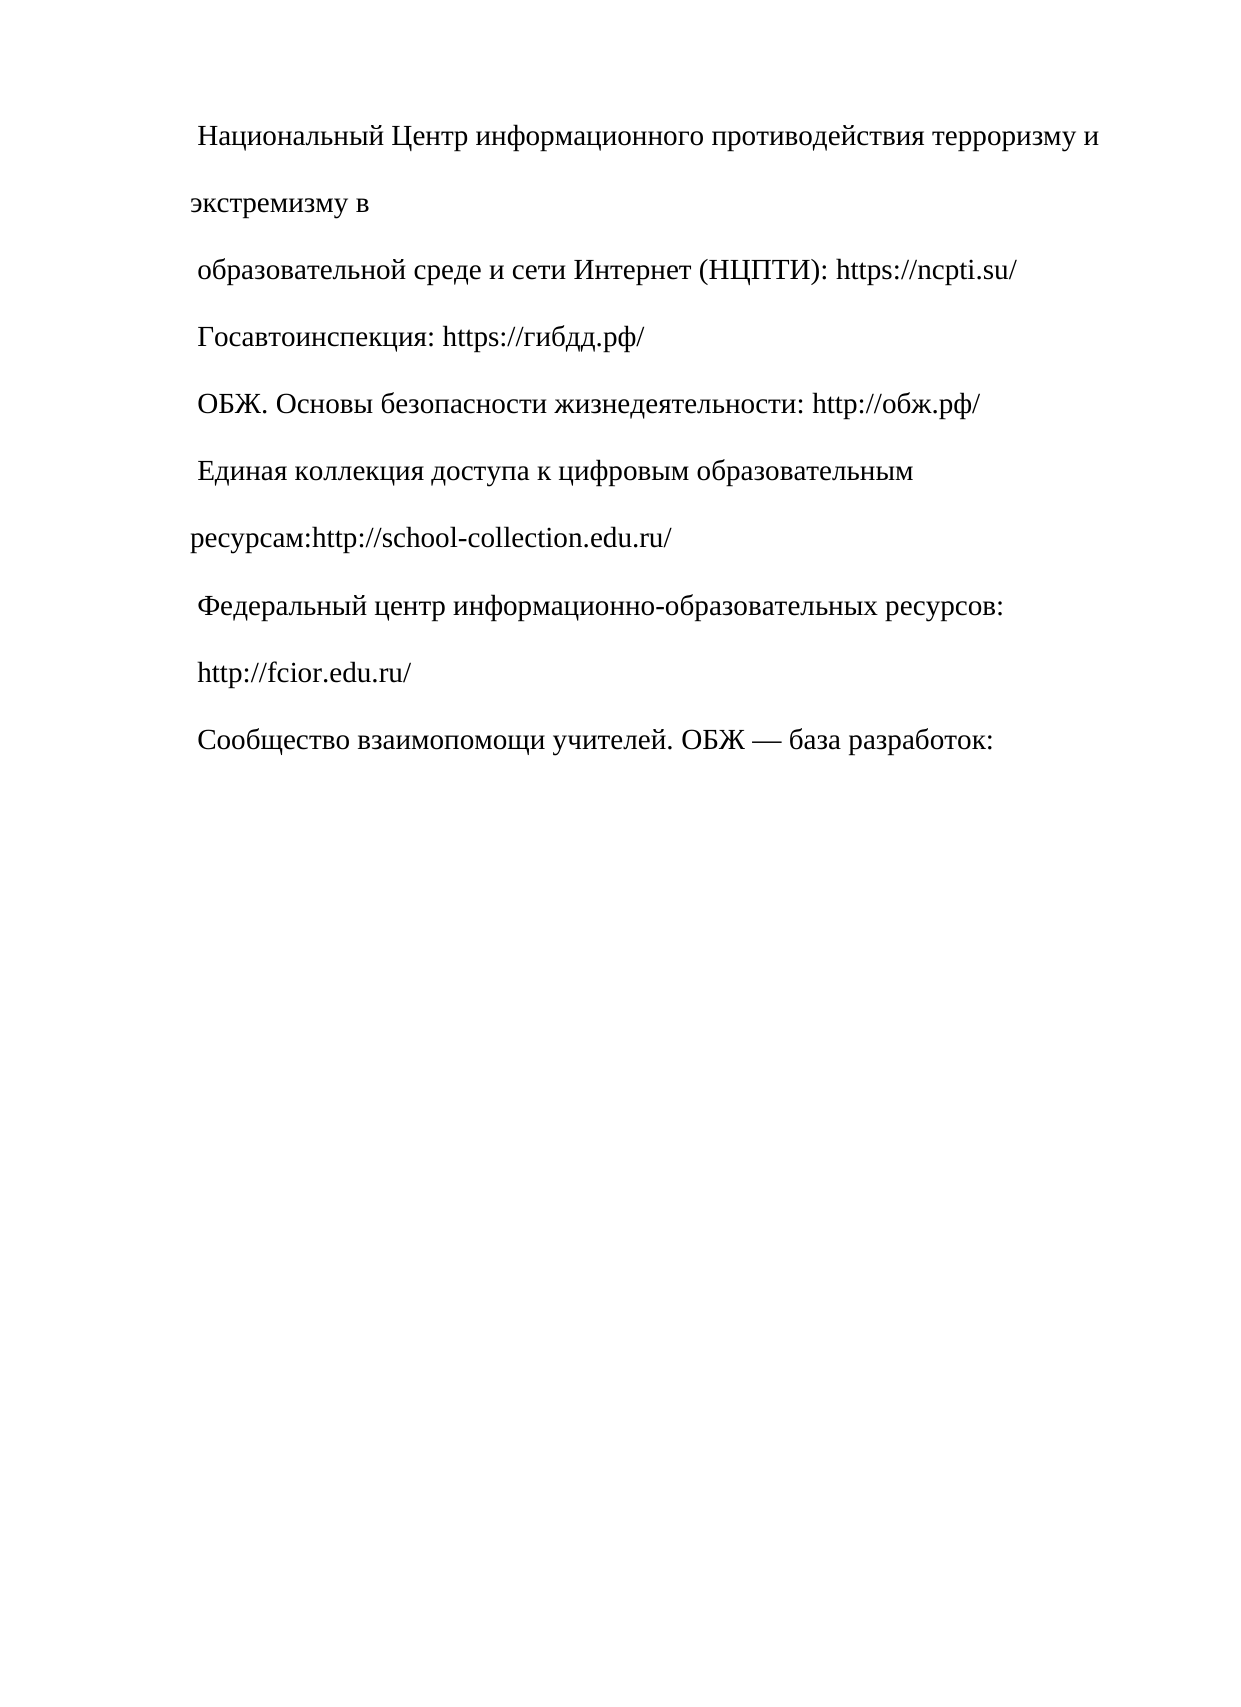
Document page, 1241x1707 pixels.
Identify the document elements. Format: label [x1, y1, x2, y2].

text [190, 118, 1152, 811]
